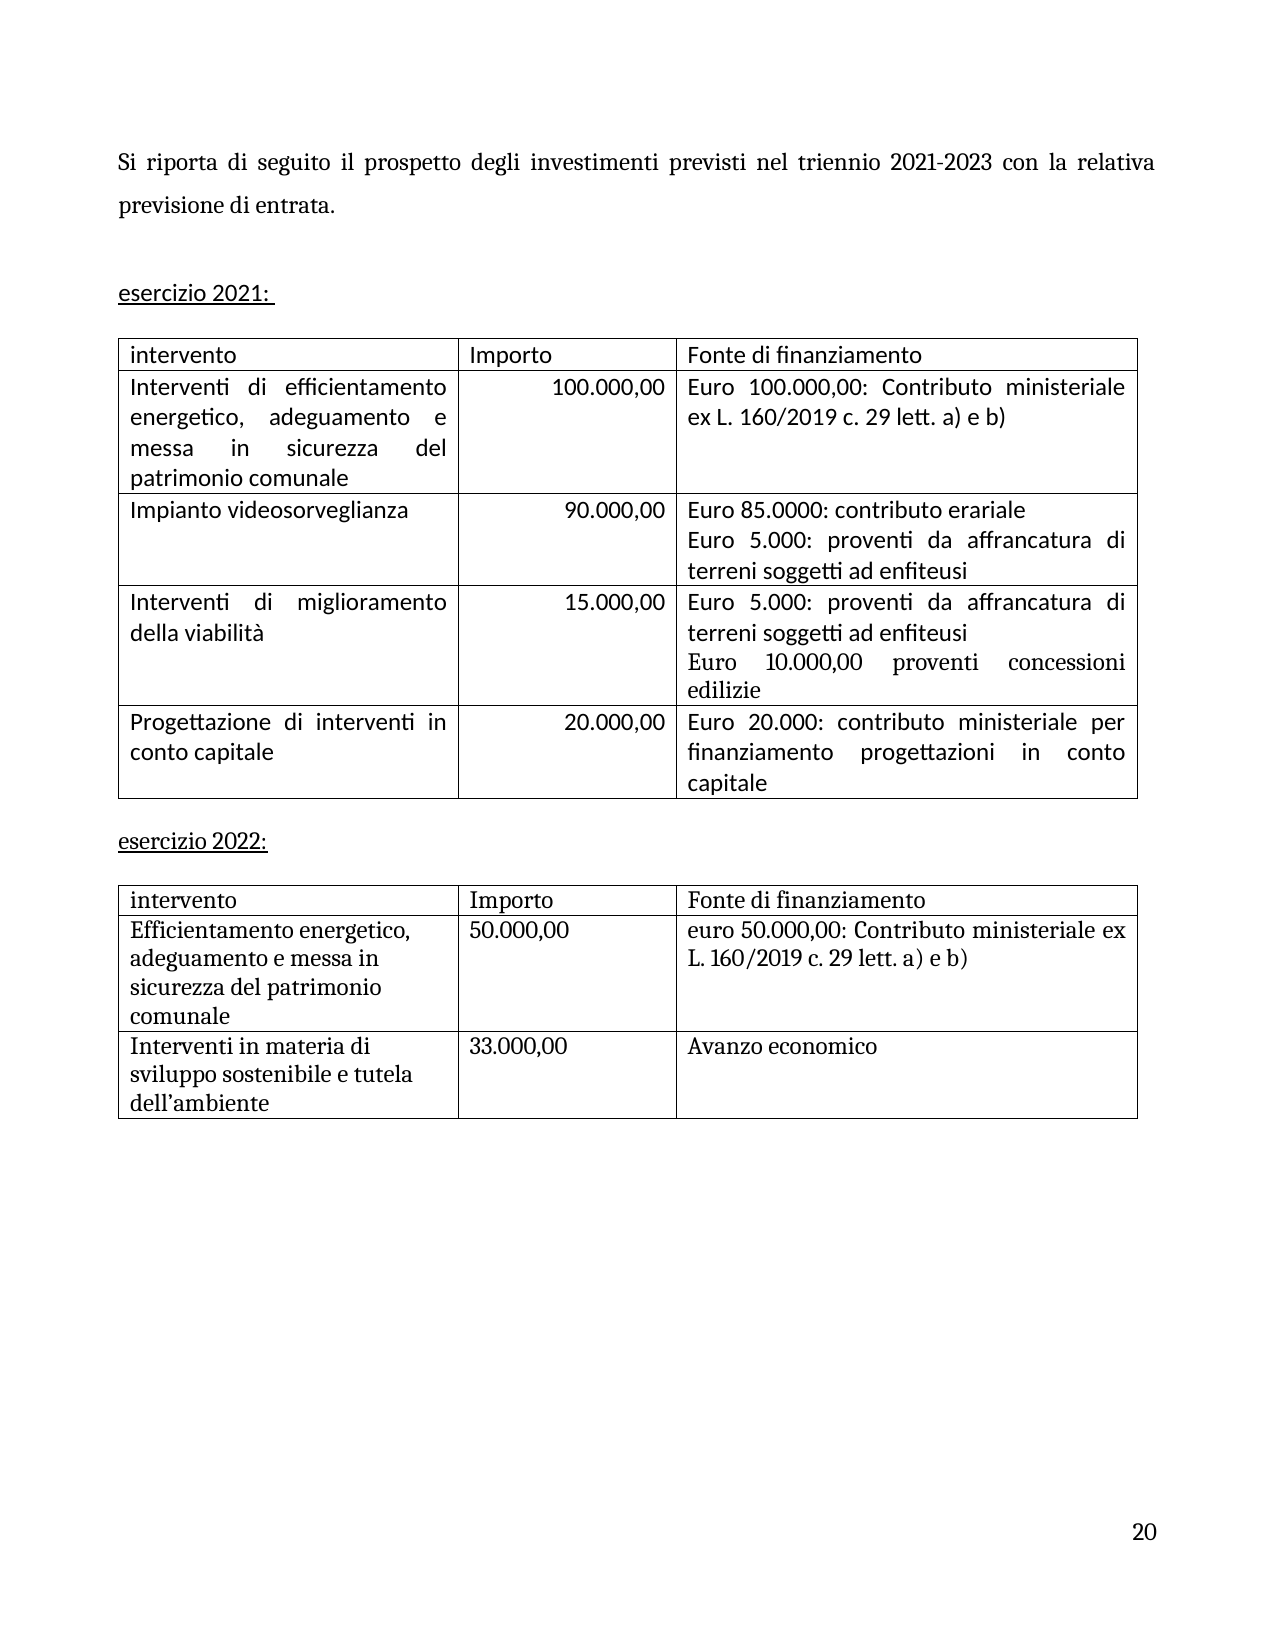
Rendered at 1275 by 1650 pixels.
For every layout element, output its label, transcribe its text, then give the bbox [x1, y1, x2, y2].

table_cell 90.000,00 [459, 494, 676, 585]
table_cell Interventi in materia di sviluppo sostenibile e tutela dell’ambiente [119, 1032, 458, 1118]
table_header Importo [459, 339, 676, 369]
text esercizio 2022: [118, 827, 1157, 856]
table_cell Euro 100.000,00: Contributo ministeriale ex L. 160/2019 c. 29 lett. a) e b) [677, 371, 1137, 493]
table_cell 50.000,00 [459, 916, 676, 1031]
table_cell Efficientamento energetico, adeguamento e messa in sicurezza del patrimonio comunale [119, 916, 458, 1031]
table_header intervento [119, 886, 458, 914]
table_cell 100.000,00 [459, 371, 676, 493]
table_header Fonte di finanziamento [677, 886, 1137, 914]
table_cell euro 50.000,00: Contributo ministeriale ex L. 160/2019 c. 29 lett. a) e b) [677, 916, 1137, 1031]
table_cell Euro 85.0000: contributo erariale Euro 5.000: proventi da affrancatura di terreni soggetti ad enfiteusi [677, 494, 1137, 585]
table_cell Interventi di efficientamento energetico, adeguamento e messa in sicurezza del patrimonio comunale [119, 371, 458, 493]
table_cell 33.000,00 [459, 1032, 676, 1118]
table_cell 15.000,00 [459, 586, 676, 705]
table_cell Impianto videosorveglianza [119, 494, 458, 585]
table_header Importo [459, 886, 676, 914]
table_cell 20.000,00 [459, 706, 676, 797]
table_header intervento [119, 339, 458, 369]
table_cell Euro 5.000: proventi da affrancatura di terreni soggetti ad enfiteusi Euro 10.000,00 proventi concessioni edilizie [677, 586, 1137, 705]
text esercizio 2021: [118, 277, 1157, 307]
table_cell Interventi di miglioramento della viabilità [119, 586, 458, 705]
table_cell Euro 20.000: contributo ministeriale per finanziamento progettazioni in conto capitale [677, 706, 1137, 797]
table_header Fonte di finanziamento [677, 339, 1137, 369]
table_cell Progettazione di interventi in conto capitale [119, 706, 458, 797]
table_cell Avanzo economico [677, 1032, 1137, 1118]
text Si riporta di seguito il prospetto degli investimenti previsti nel triennio 2021-2023 con la relativa previsione di entrata. [118, 148, 1157, 219]
